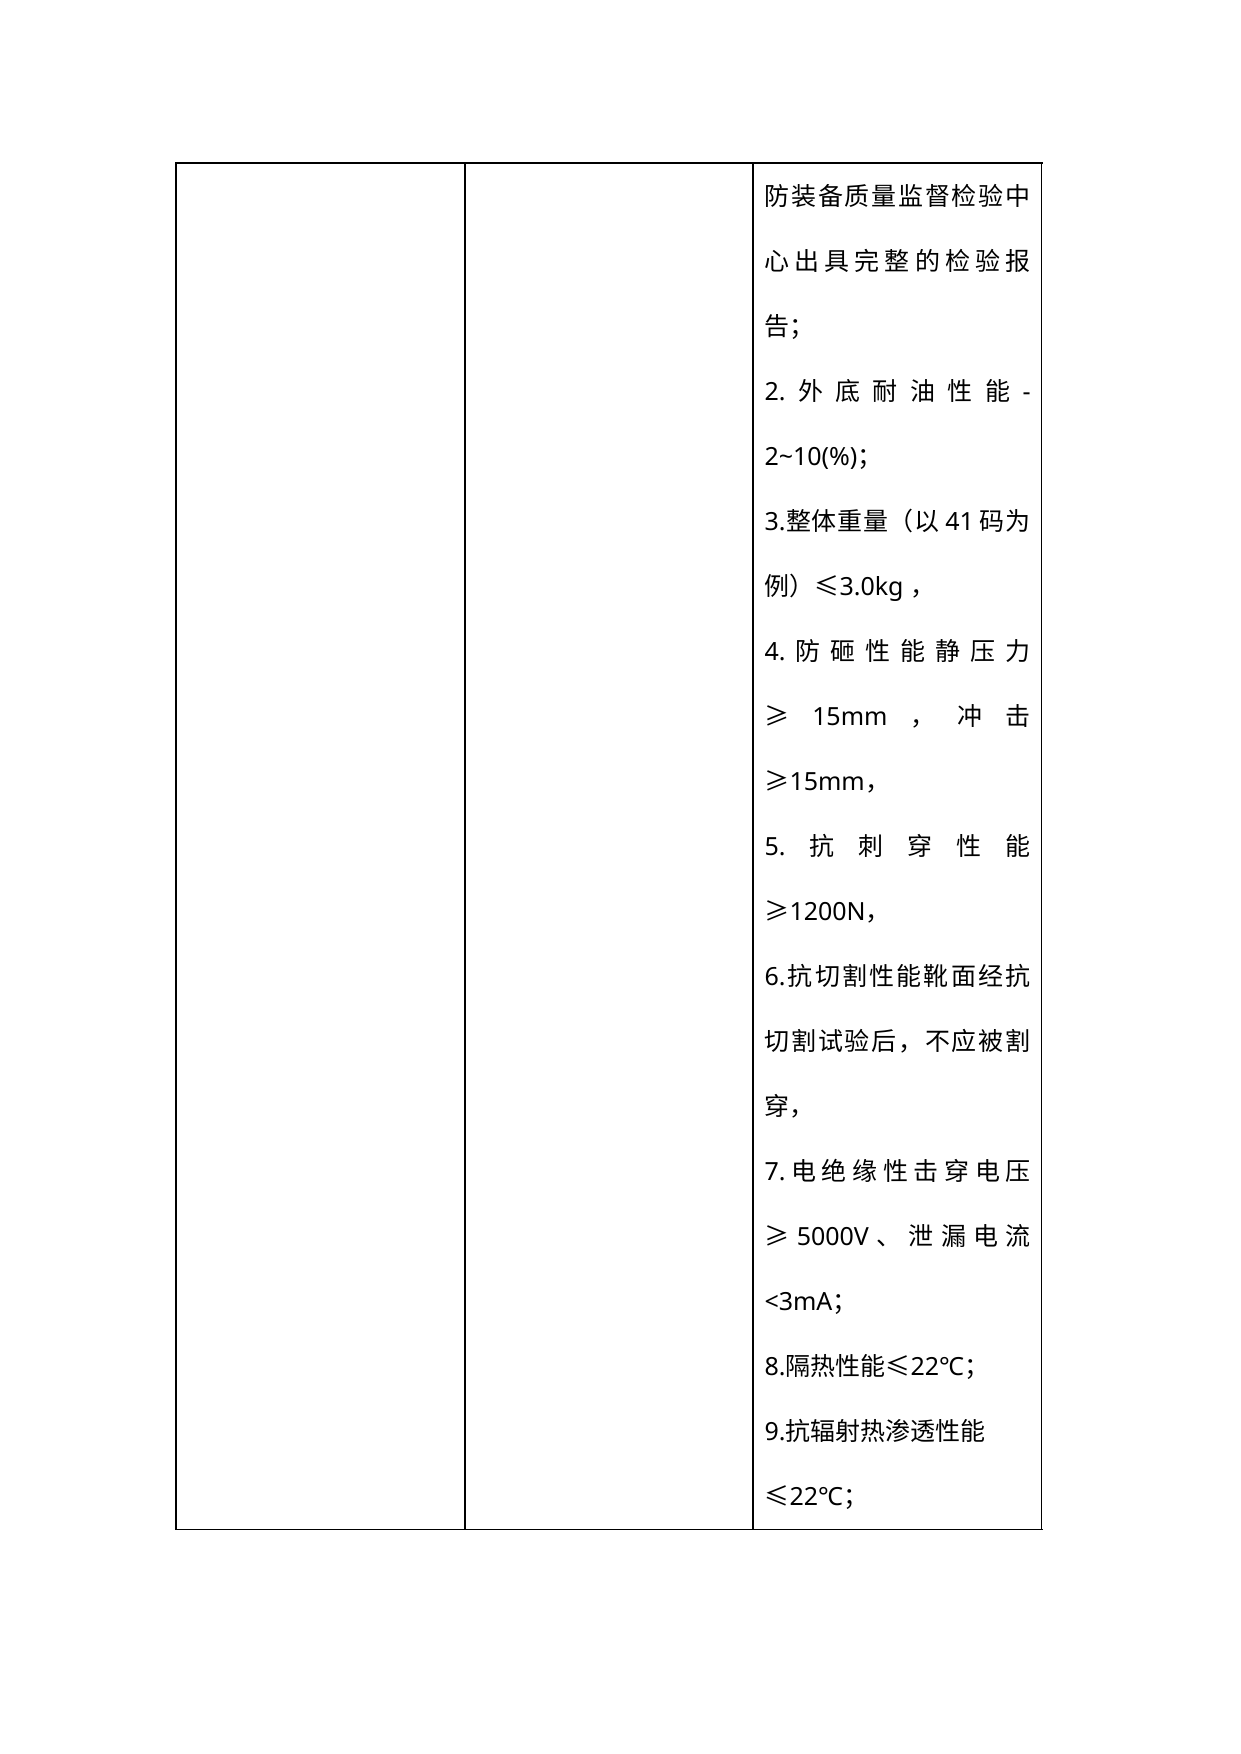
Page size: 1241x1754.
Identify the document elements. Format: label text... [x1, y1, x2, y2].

table_cell 2 [466, 164, 752, 1528]
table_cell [754, 164, 1041, 1528]
table_cell [177, 164, 464, 1528]
